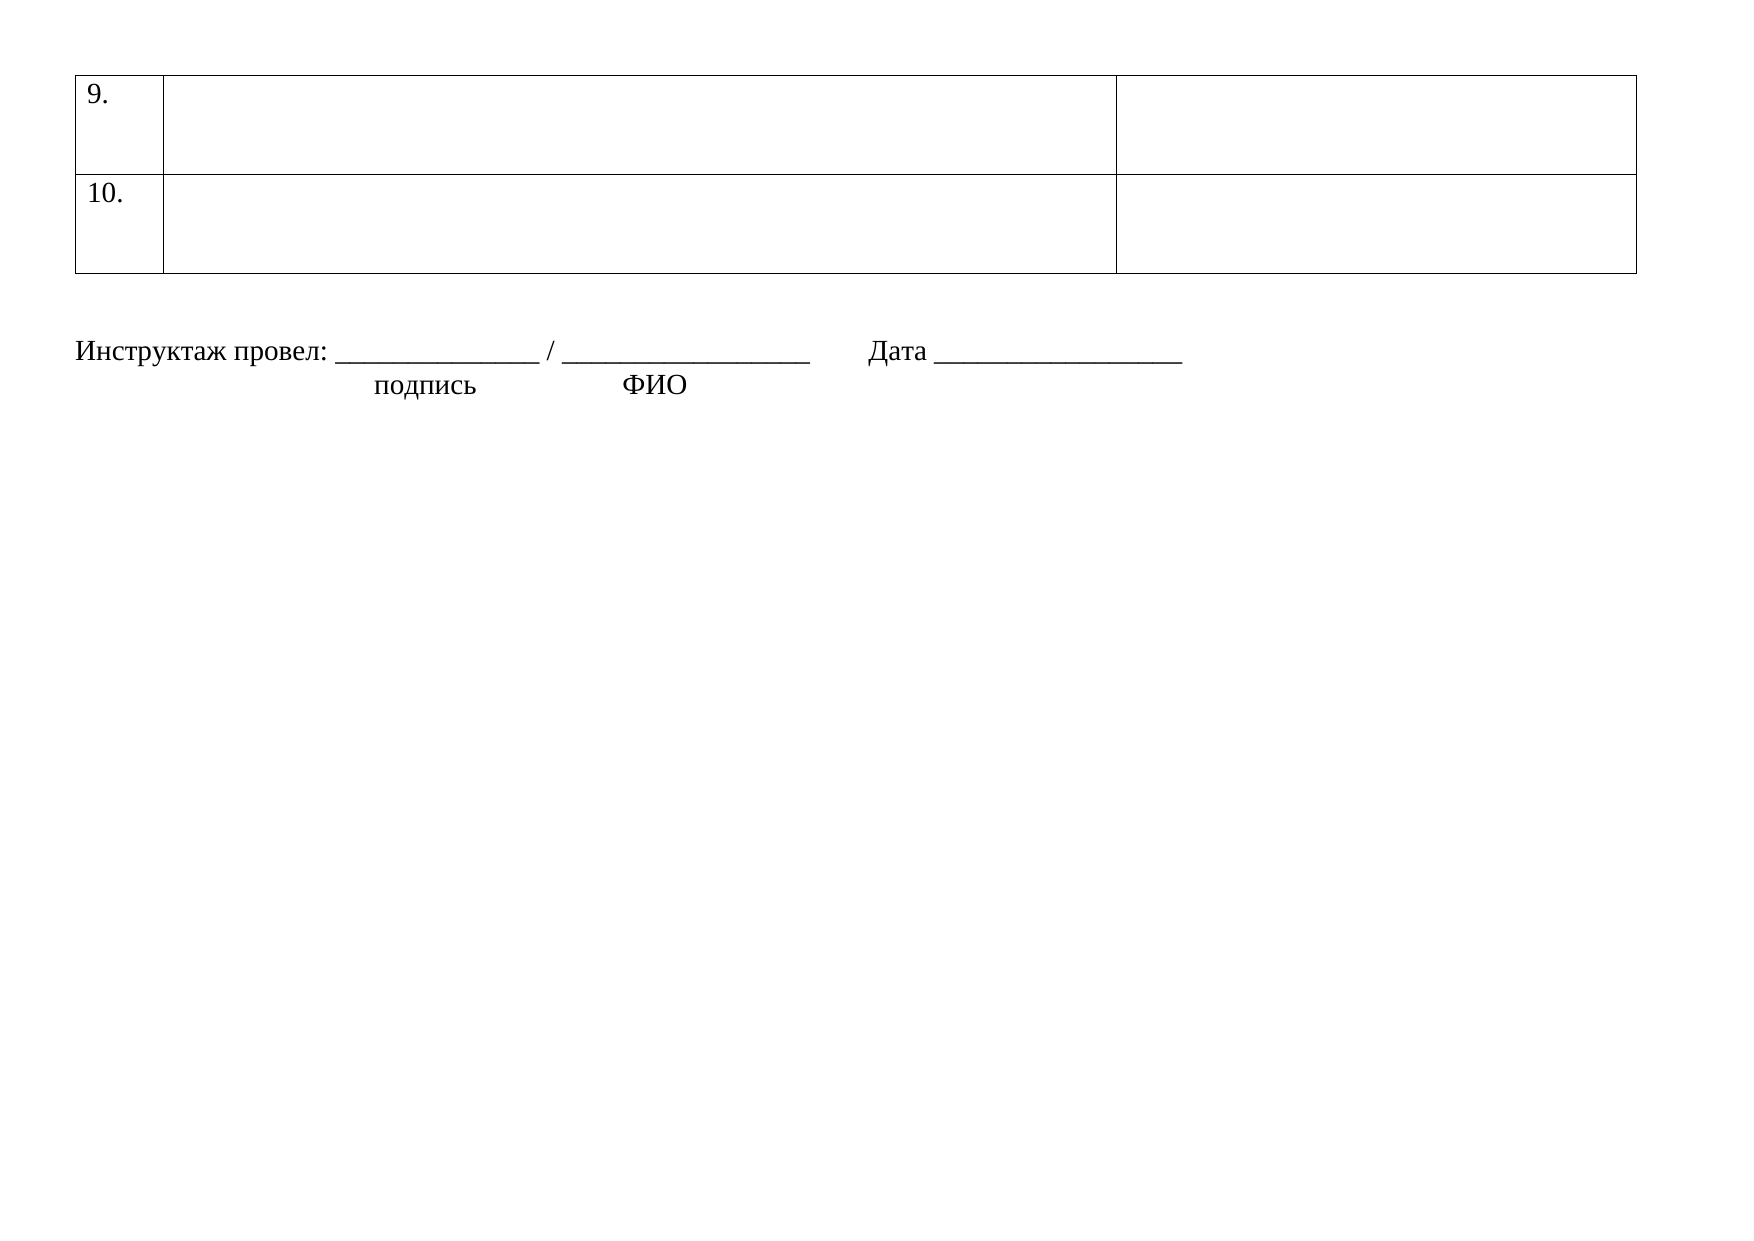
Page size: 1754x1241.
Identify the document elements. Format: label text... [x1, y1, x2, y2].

table_cell [164, 76, 1116, 174]
text подпись ФИО [75, 367, 1679, 400]
table_cell [76, 175, 163, 273]
table_cell [164, 175, 1116, 273]
table_cell [1117, 76, 1636, 174]
text Инструктаж провел: ______________ / _________________ Дата _________________ [75, 333, 1679, 367]
table_cell [76, 76, 163, 174]
table_cell [1117, 175, 1636, 273]
